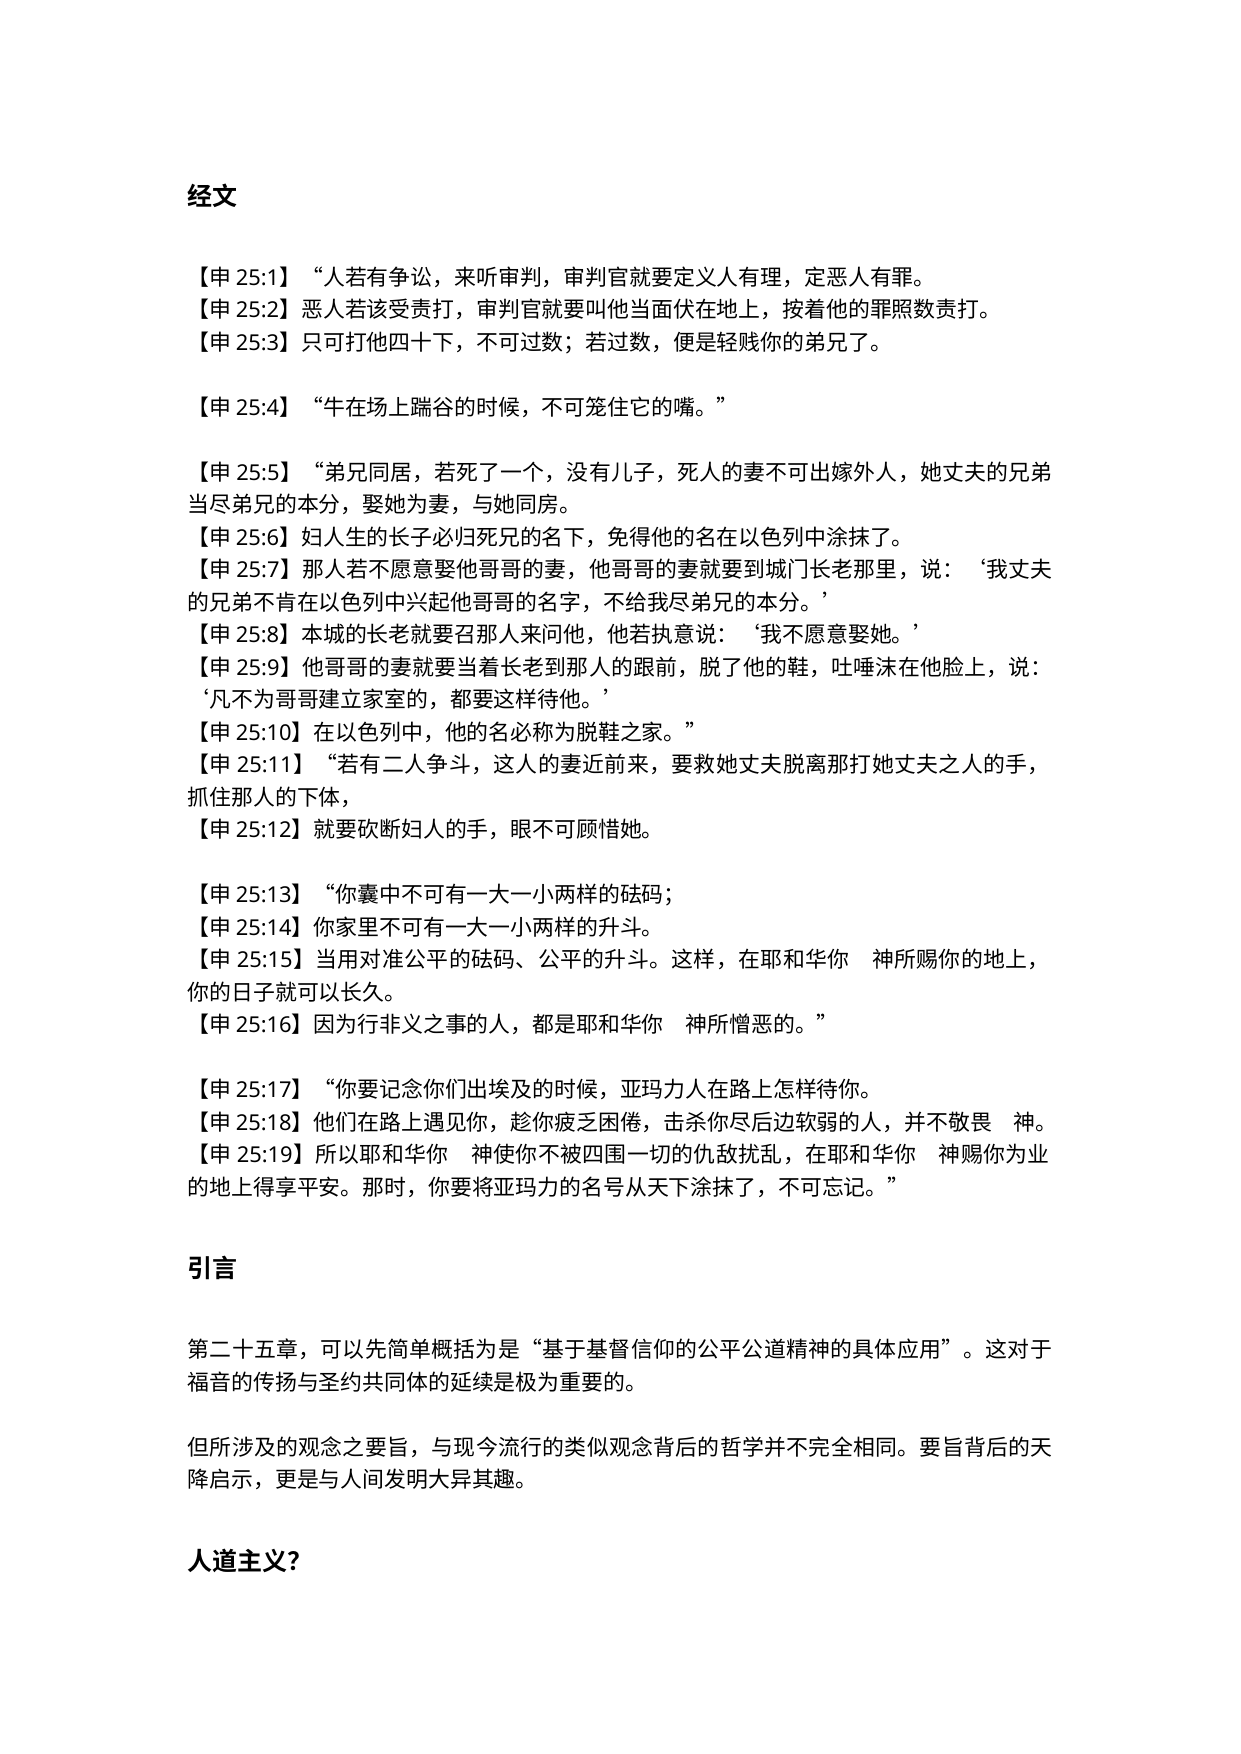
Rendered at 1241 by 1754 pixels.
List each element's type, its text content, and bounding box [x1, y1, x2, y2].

text 【申25:14】你家里不可有一大一小两样的升斗。 [187, 909, 1053, 942]
text 【申25:19】所以耶和华你 神使你不被四围一切的仇敌扰乱，在耶和华你 神赐你为业的地上得享平安。那时，你要将亚玛力的名号从天下涂抹了，不可忘记。” [187, 1137, 1053, 1202]
text 【申25:3】只可打他四十下，不可过数；若过数，便是轻贱你的弟兄了。 [187, 324, 1053, 357]
text 【申25:15】当用对准公平的砝码、公平的升斗。这样，在耶和华你 神所赐你的地上，你的日子就可以长久。 [187, 942, 1053, 1007]
text 但所涉及的观念之要旨，与现今流行的类似观念背后的哲学并不完全相同。要旨背后的天降启示，更是与人间发明大异其趣。 [187, 1429, 1053, 1494]
text 【申25:17】“你要记念你们出埃及的时候，亚玛力人在路上怎样待你。 [187, 1072, 1053, 1104]
text 【申25:12】就要砍断妇人的手，眼不可顾惜她。 [187, 812, 1053, 844]
text 【申25:2】恶人若该受责打，审判官就要叫他当面伏在地上，按着他的罪照数责打。 [187, 292, 1053, 324]
text 【申25:13】“你囊中不可有一大一小两样的砝码； [187, 877, 1053, 909]
text 【申25:1】“人若有争讼，来听审判，审判官就要定义人有理，定恶人有罪。 [187, 259, 1053, 292]
text 【申25:8】本城的长老就要召那人来问他，他若执意说：‘我不愿意娶她。’ [187, 617, 1053, 649]
text 人道主义？ [187, 1527, 1053, 1592]
text 经文 [187, 162, 1053, 227]
text 【申25:16】因为行非义之事的人，都是耶和华你 神所憎恶的。” [187, 1007, 1053, 1039]
text 第二十五章，可以先简单概括为是“基于基督信仰的公平公道精神的具体应用”。这对于福音的传扬与圣约共同体的延续是极为重要的。 [187, 1332, 1053, 1397]
text 引言 [187, 1234, 1053, 1299]
text 【申25:4】“牛在场上踹谷的时候，不可笼住它的嘴。” [187, 389, 1053, 422]
text 【申25:11】“若有二人争斗，这人的妻近前来，要救她丈夫脱离那打她丈夫之人的手，抓住那人的下体， [187, 747, 1053, 812]
text 【申25:6】妇人生的长子必归死兄的名下，免得他的名在以色列中涂抹了。 [187, 519, 1053, 552]
text 【申25:10】在以色列中，他的名必称为脱鞋之家。” [187, 714, 1053, 747]
text 【申25:5】“弟兄同居，若死了一个，没有儿子，死人的妻不可出嫁外人，她丈夫的兄弟当尽弟兄的本分，娶她为妻，与她同房。 [187, 454, 1053, 519]
text 【申25:9】他哥哥的妻就要当着长老到那人的跟前，脱了他的鞋，吐唾沫在他脸上，说：‘凡不为哥哥建立家室的，都要这样待他。’ [187, 649, 1053, 714]
text 【申25:18】他们在路上遇见你，趁你疲乏困倦，击杀你尽后边软弱的人，并不敬畏 神。 [187, 1104, 1053, 1137]
text 【申25:7】那人若不愿意娶他哥哥的妻，他哥哥的妻就要到城门长老那里，说：‘我丈夫的兄弟不肯在以色列中兴起他哥哥的名字，不给我尽弟兄的本分。’ [187, 552, 1053, 617]
